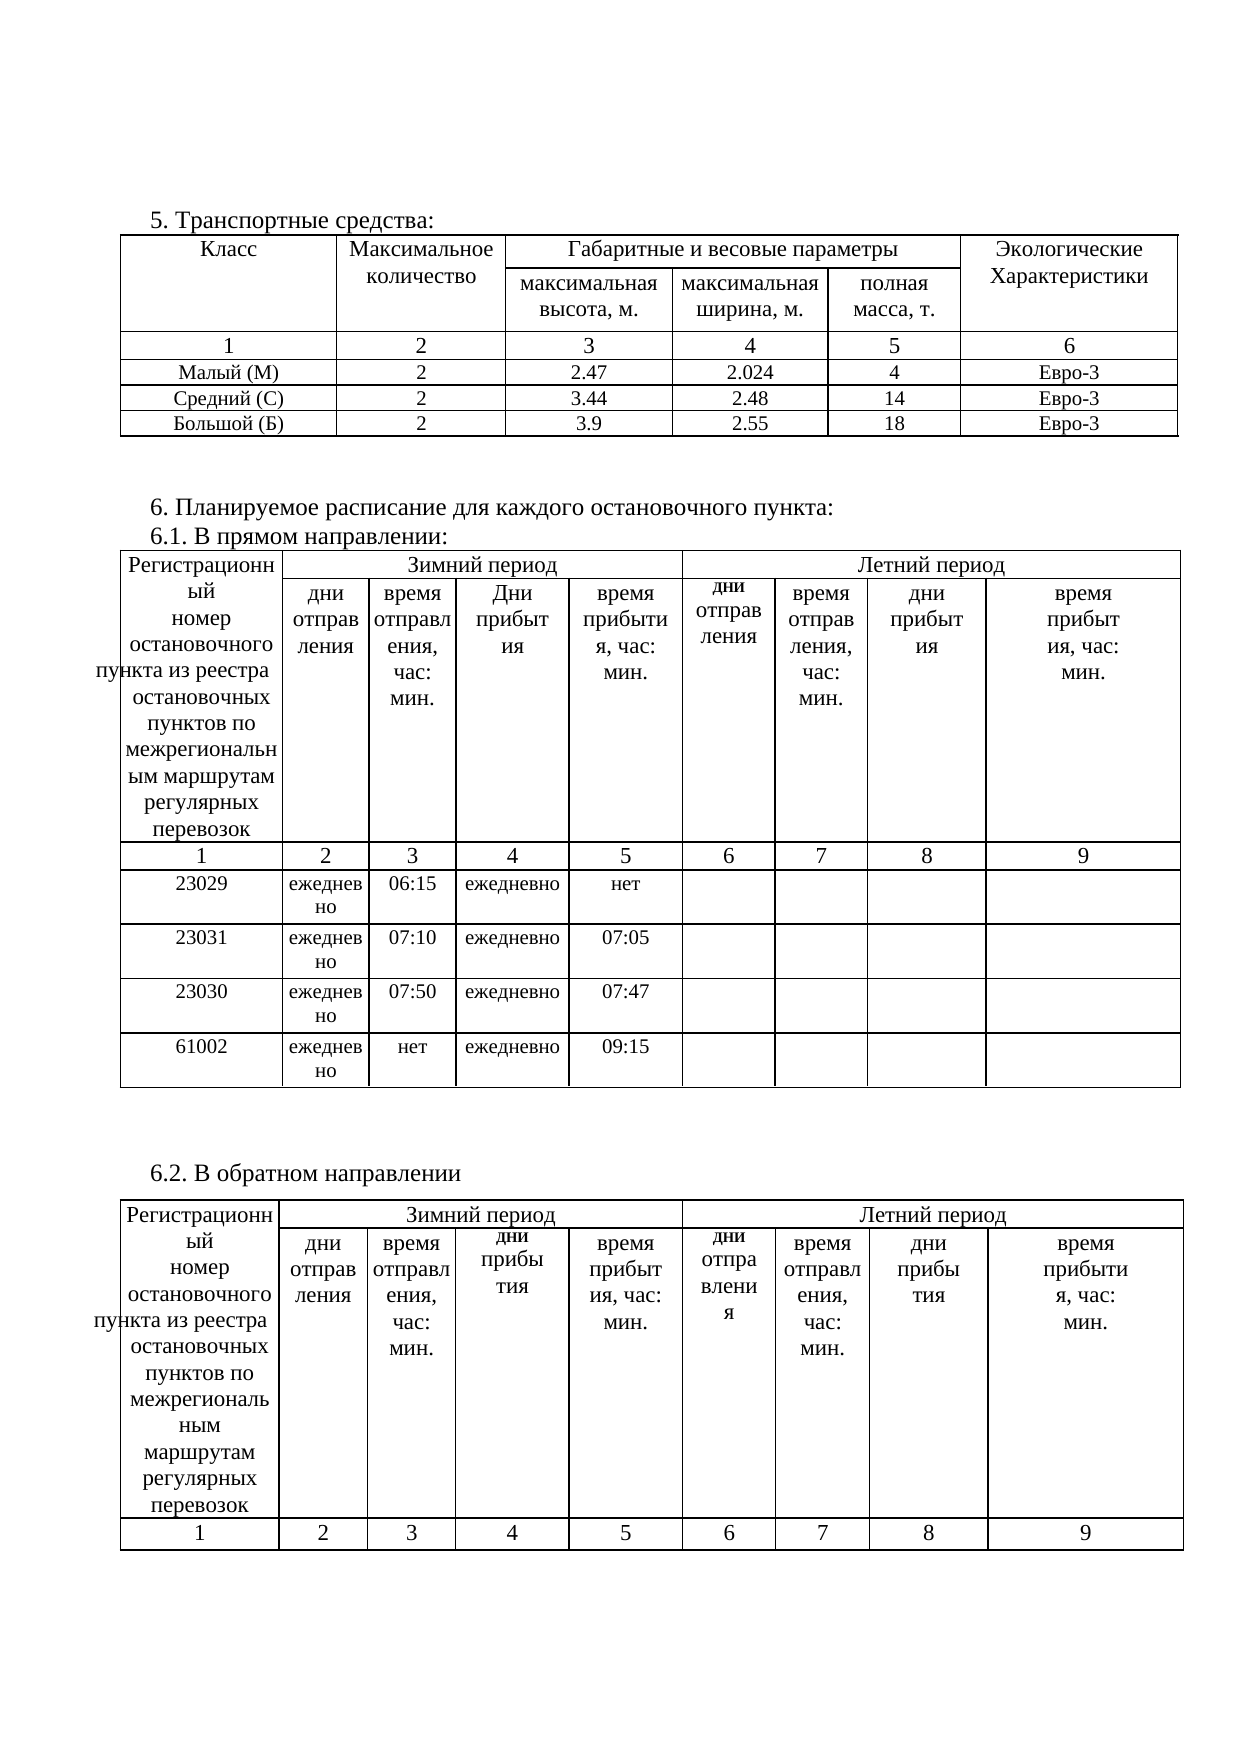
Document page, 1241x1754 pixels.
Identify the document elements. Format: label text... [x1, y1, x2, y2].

table_cell 07:50 [370, 979, 455, 1032]
table_header Летний период [683, 1201, 1183, 1227]
table_cell 2 [337, 360, 505, 384]
table_cell 5 [570, 843, 682, 869]
table_cell [683, 925, 774, 978]
table_cell [868, 925, 985, 978]
table_cell время прибыти я, час: мин. [989, 1229, 1183, 1517]
table_header Зимний период [283, 551, 682, 577]
table_cell ежедневно [457, 1034, 568, 1086]
table_cell 07:10 [370, 925, 455, 978]
text 6.1. В прямом направлении: [150, 521, 1090, 549]
table_cell [868, 1034, 985, 1086]
table_cell дни отправ ления [280, 1229, 367, 1517]
table_cell 23029 [121, 871, 282, 923]
table_cell 4 [457, 843, 568, 869]
table_cell время прибыт ия, час: мин. [570, 1229, 682, 1517]
table_cell 5 [570, 1519, 682, 1549]
table_cell 09:15 [570, 1034, 682, 1086]
table_cell время отправл ения, час: мин. [368, 1229, 455, 1517]
table_cell 4 [829, 360, 960, 384]
table_cell 7 [776, 1519, 869, 1549]
table_cell 3 [370, 843, 455, 869]
table_cell 61002 [121, 1034, 282, 1086]
table_cell ежедневно [283, 925, 368, 978]
table_cell максимальная высота, м. [506, 269, 672, 331]
table_cell [776, 925, 867, 978]
table_cell [776, 979, 867, 1032]
table_header Зимний период [280, 1201, 682, 1227]
table_cell ДНИ отправ ления [683, 579, 774, 841]
table_cell 2 [283, 843, 368, 869]
table_cell 3.9 [506, 411, 672, 435]
table_cell 2.48 [673, 386, 827, 410]
table_header Максимальное количество [337, 236, 505, 331]
table_cell Большой (Б) [121, 411, 336, 435]
table_cell 2 [280, 1519, 367, 1549]
table_cell ежедневно [457, 925, 568, 978]
table_cell максимальная ширина, м. [673, 269, 827, 331]
table_cell 1 [121, 1519, 278, 1549]
table_cell полная масса, т. [829, 269, 960, 331]
table_cell 4 [456, 1519, 568, 1549]
text 6. Планируемое расписание для каждого остановочного пункта: [150, 492, 1090, 521]
table_cell [868, 979, 985, 1032]
table_cell 2.024 [673, 360, 827, 384]
table_cell 23031 [121, 925, 282, 978]
table_cell [776, 1034, 867, 1086]
table_cell [868, 871, 985, 923]
table_cell дни прибыт ия [868, 579, 985, 841]
table_cell 9 [987, 843, 1180, 869]
table_cell 9 [989, 1519, 1183, 1549]
table_cell ежедневно [283, 871, 368, 923]
table_header Класс [121, 236, 336, 331]
table_cell 18 [829, 411, 960, 435]
table_cell дни отправ ления [283, 579, 368, 841]
table_cell [987, 1034, 1180, 1086]
table_cell время отправл ения, час: мин. [370, 579, 455, 841]
table_cell ежедневно [457, 979, 568, 1032]
table_cell Малый (М) [121, 360, 336, 384]
table_cell 3.44 [506, 386, 672, 410]
table_cell 6 [961, 332, 1177, 358]
table_cell Дни прибыт ия [457, 579, 568, 841]
text 5. Транспортные средства: [150, 205, 1090, 234]
table_cell 06:15 [370, 871, 455, 923]
table_cell 2 [337, 386, 505, 410]
table_cell ДНИ отпра влени я [683, 1229, 775, 1517]
table_cell 2 [337, 332, 505, 358]
table_cell ДНИ прибы тия [456, 1229, 568, 1517]
table_header Экологические Характеристики [961, 236, 1177, 331]
text 6.2. В обратном направлении [150, 1158, 1090, 1187]
table_cell 7 [776, 843, 867, 869]
table_cell [987, 925, 1180, 978]
table_cell [683, 1034, 774, 1086]
table_header Регистрационный номер остановочного пункта из реестра остановочных пунктов по межрегиональным маршрутам регулярных перевозок [121, 551, 282, 841]
table_cell 2.47 [506, 360, 672, 384]
table_cell нет [570, 871, 682, 923]
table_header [121, 1201, 278, 1517]
table_cell 6 [683, 1519, 775, 1549]
table_cell время прибыти я, час: мин. [570, 579, 682, 841]
table_cell 8 [870, 1519, 987, 1549]
table_cell время отправл ения, час: мин. [776, 1229, 869, 1517]
table_cell 1 [121, 332, 336, 358]
table_cell ежедневно [283, 1034, 368, 1086]
table_cell время отправ ления, час: мин. [776, 579, 867, 841]
table_cell дни прибы тия [870, 1229, 987, 1517]
table_cell 3 [368, 1519, 455, 1549]
table_cell 14 [829, 386, 960, 410]
table_cell 23030 [121, 979, 282, 1032]
table_cell Евро-3 [961, 411, 1177, 435]
table_cell 6 [683, 843, 774, 869]
table_cell Средний (С) [121, 386, 336, 410]
table_cell [683, 979, 774, 1032]
table_cell 1 [121, 843, 282, 869]
table_header Габаритные и весовые параметры [506, 236, 960, 267]
table_cell 3 [506, 332, 672, 358]
table_cell 07:47 [570, 979, 682, 1032]
table_cell 07:05 [570, 925, 682, 978]
table_header Летний период [683, 551, 1180, 577]
table_cell [987, 871, 1180, 923]
table_cell 2 [337, 411, 505, 435]
table_cell 4 [673, 332, 827, 358]
table_cell ежедневно [457, 871, 568, 923]
table_cell время прибыт ия, час: мин. [987, 579, 1180, 841]
table_cell [683, 871, 774, 923]
table_cell 2.55 [673, 411, 827, 435]
table_cell нет [370, 1034, 455, 1086]
table_cell ежедневно [283, 979, 368, 1032]
table_cell 5 [829, 332, 960, 358]
table_cell [987, 979, 1180, 1032]
table_cell [776, 871, 867, 923]
table_cell Евро-3 [961, 386, 1177, 410]
table_cell 8 [868, 843, 985, 869]
table_cell Евро-3 [961, 360, 1177, 384]
